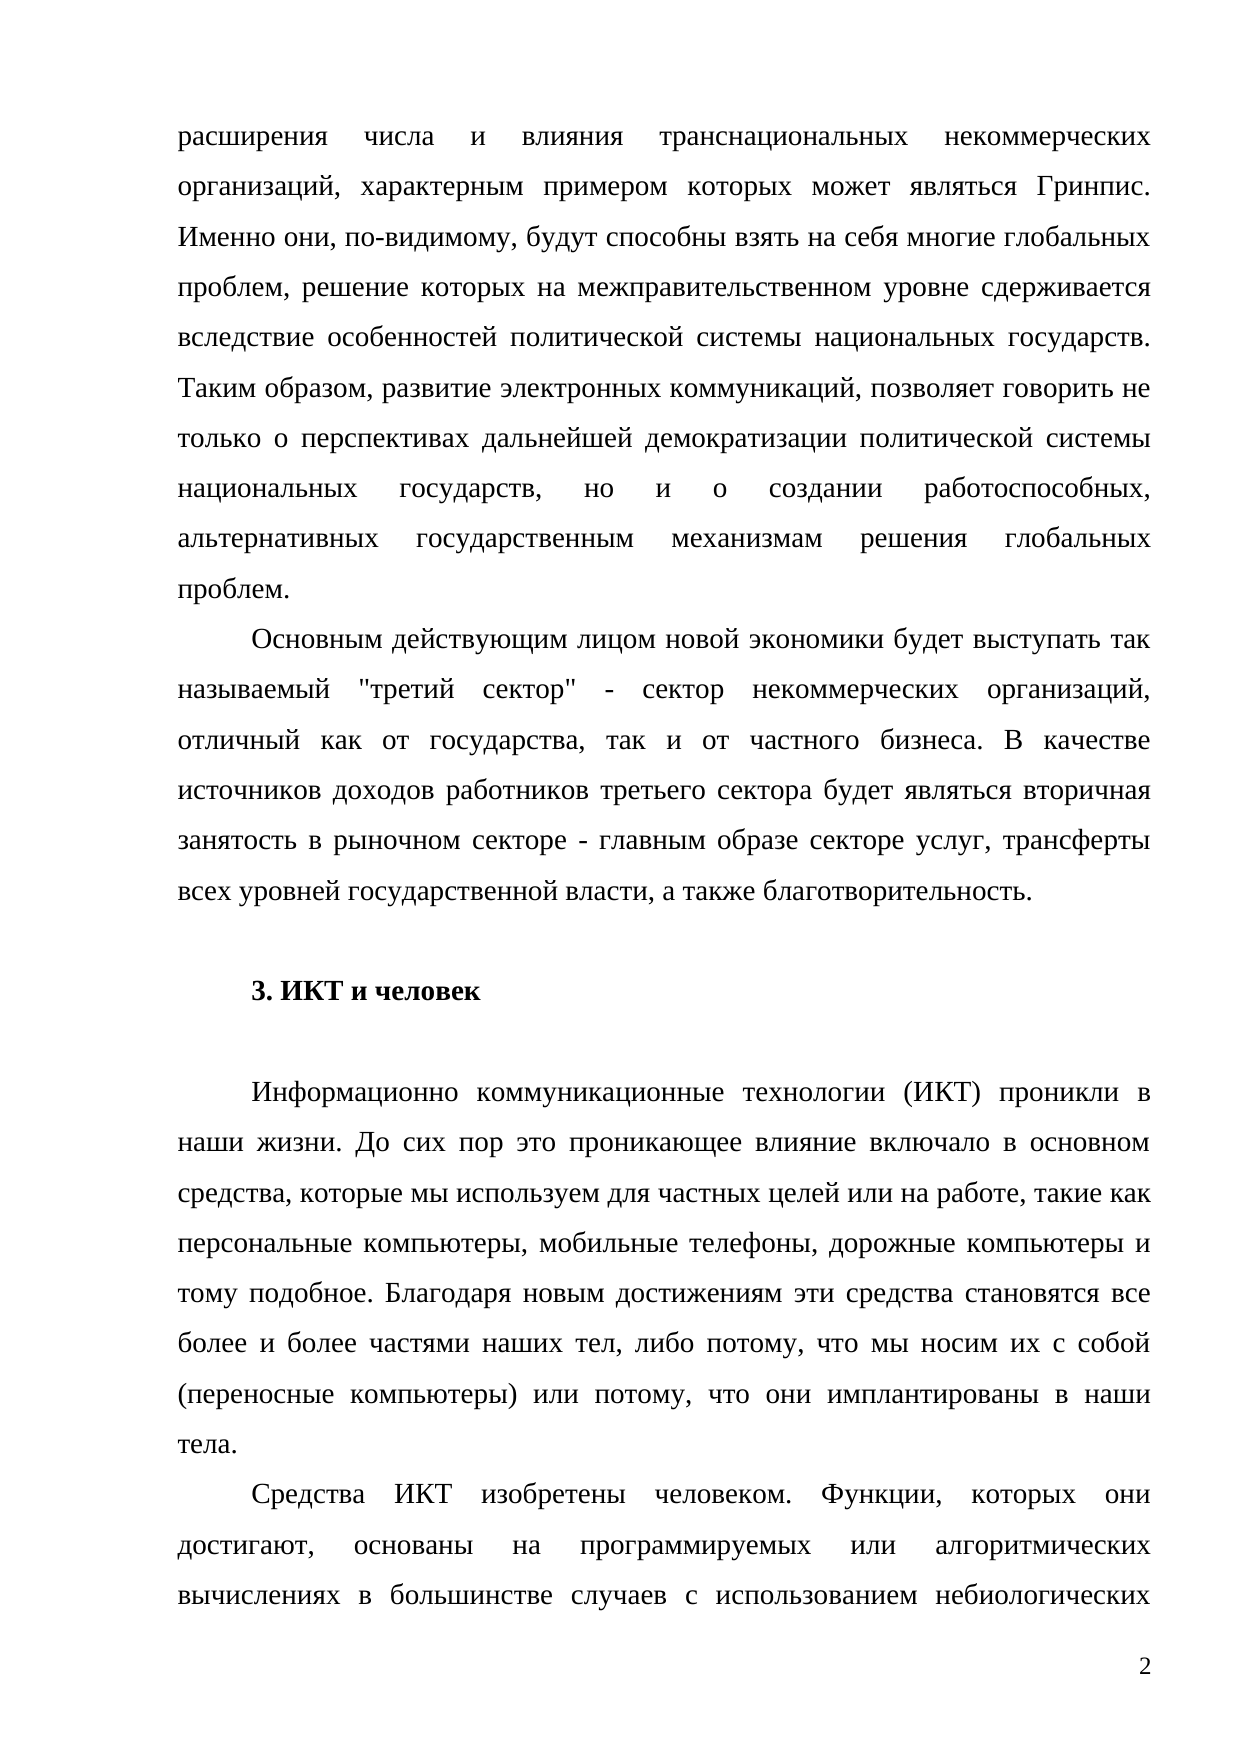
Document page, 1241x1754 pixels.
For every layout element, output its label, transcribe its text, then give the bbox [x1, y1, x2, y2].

text 3. ИКТ и человек [177, 973, 1152, 1007]
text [177, 118, 1152, 604]
text Информационно коммуникационные технологии (ИКТ) проникли в наши жизни. До сих пор это проникающее влияние включало в основном средства, которые мы используем для частных целей или на работе, такие как персональные компьютеры, мобильные телефоны, дорожные компьютеры и тому подобное. Благодаря новым достижениям эти средства становятся все более и более частями наших тел, либо потому, что мы носим их с собой (переносные компьютеры) или потому, что они имплантированы в наши тела. [177, 1074, 1152, 1460]
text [177, 1477, 1152, 1611]
text Основным действующим лицом новой экономики будет выступать так называемый "третий сектор" - сектор некоммерческих организаций, отличный как от государства, так и от частного бизнеса. В качестве источников доходов работников третьего сектора будет являться вторичная занятость в рыночном секторе - главным образе секторе услуг, трансферты всех уровней государственной власти, а также благотворительность. [177, 621, 1152, 906]
